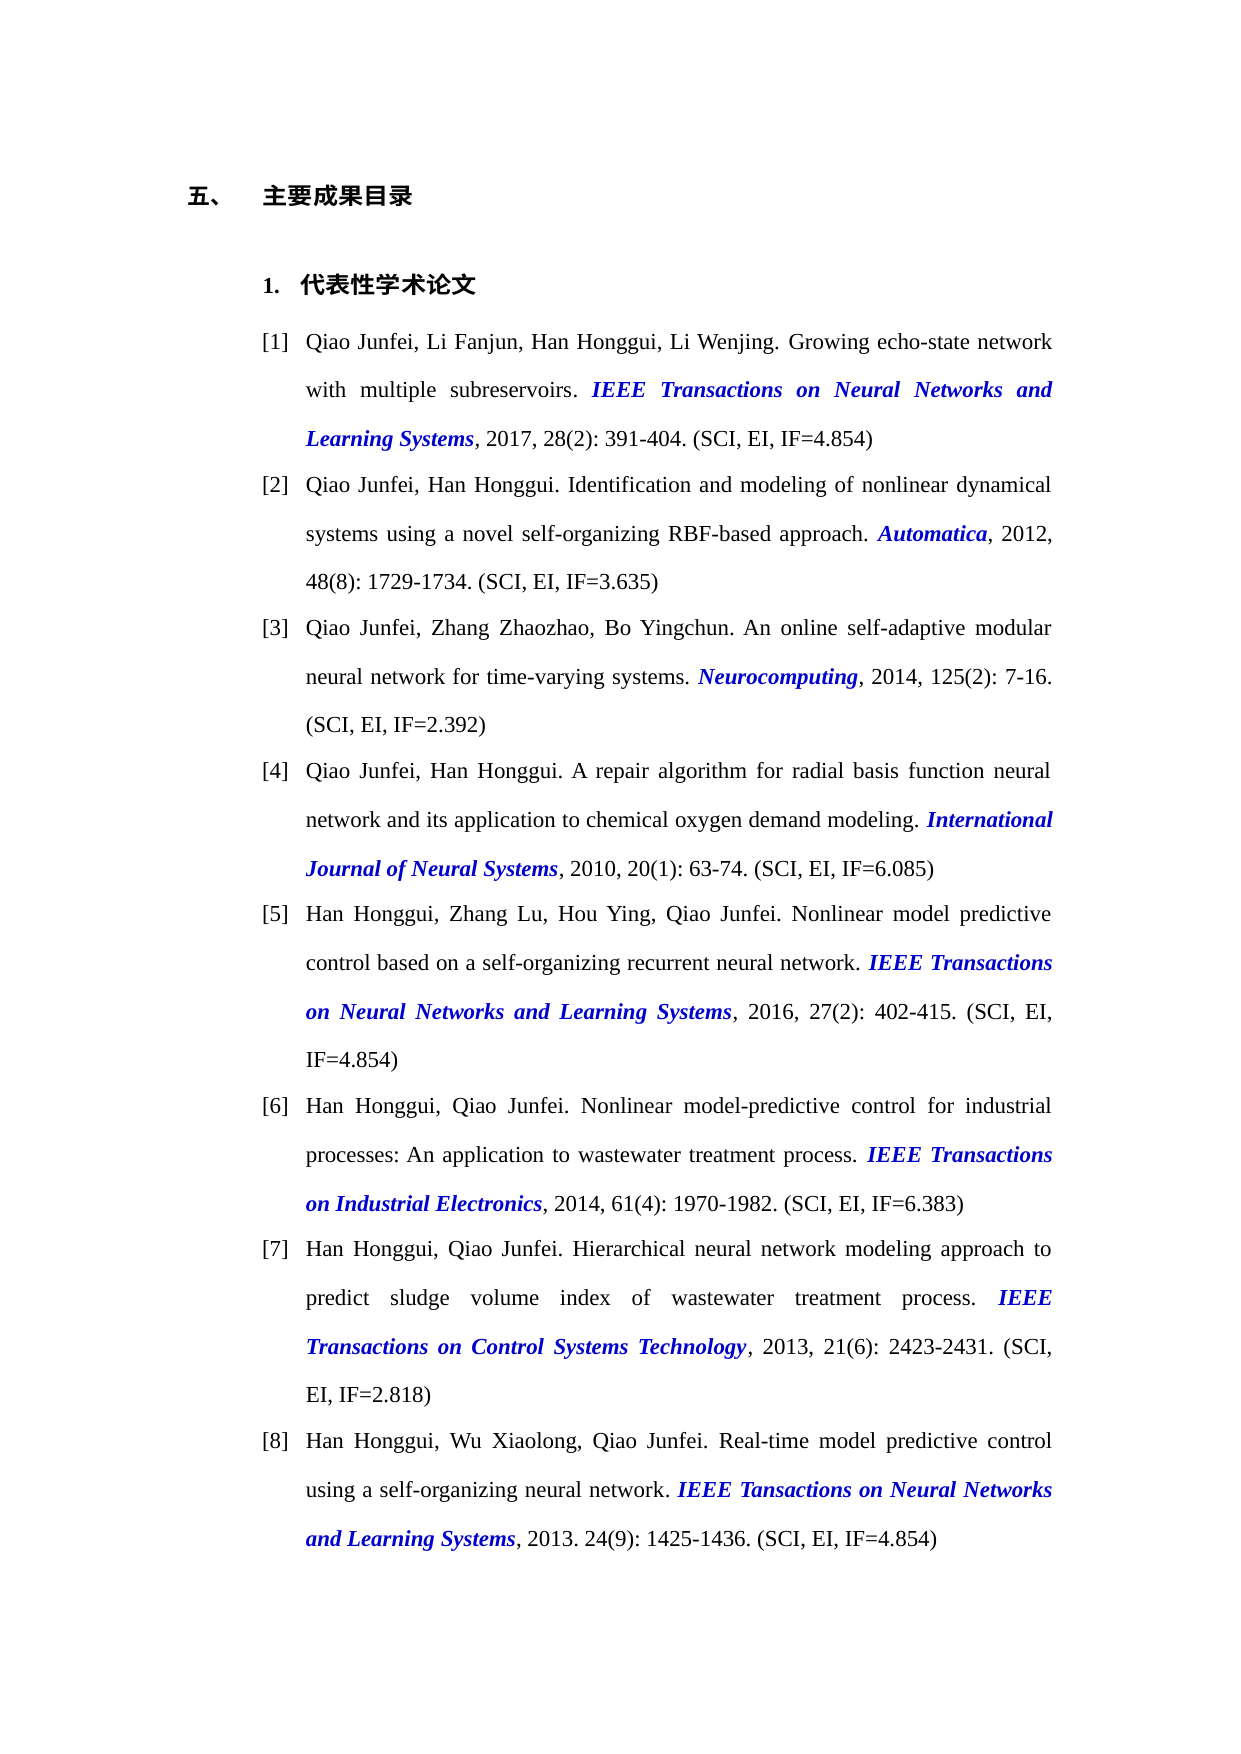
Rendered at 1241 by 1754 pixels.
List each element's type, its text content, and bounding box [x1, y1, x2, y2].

list 主要成果目录 [187, 162, 1053, 227]
list Qiao Junfei, Li Fanjun, Han Honggui, Li Wenjing. Growing echo-state network with multiple subreservoirs. IEEE Transactions on Neural Networks and Learning Systems, 2017, 28(2): 391-404. (SCI, EI, IF=4.854) [262, 325, 1053, 455]
list Han Honggui, Qiao Junfei. Hierarchical neural network modeling approach to predict sludge volume index of wastewater treatment process. IEEE Transactions on Control Systems Technology, 2013, 21(6): 2423-2431. (SCI, EI, IF=2.818) [262, 1232, 1053, 1411]
list 代表性学术论文 [262, 251, 1053, 316]
list Han Honggui, Wu Xiaolong, Qiao Junfei. Real-time model predictive control using a self-organizing neural network. IEEE Tansactions on Neural Networks and Learning Systems, 2013. 24(9): 1425-1436. (SCI, EI, IF=4.854) [262, 1424, 1053, 1554]
list Qiao Junfei, Han Honggui. A repair algorithm for radial basis function neural network and its application to chemical oxygen demand modeling. International Journal of Neural Systems, 2010, 20(1): 63-74. (SCI, EI, IF=6.085) [262, 754, 1053, 884]
list Qiao Junfei, Han Honggui. Identification and modeling of nonlinear dynamical systems using a novel self-organizing RBF-based approach. Automatica, 2012, 48(8): 1729-1734. (SCI, EI, IF=3.635) [262, 468, 1053, 598]
list Qiao Junfei, Zhang Zhaozhao, Bo Yingchun. An online self-adaptive modular neural network for time-varying systems. Neurocomputing, 2014, 125(2): 7-16. (SCI, EI, IF=2.392) [262, 611, 1053, 741]
list Han Honggui, Qiao Junfei. Nonlinear model-predictive control for industrial processes: An application to wastewater treatment process. IEEE Transactions on Industrial Electronics, 2014, 61(4): 1970-1982. (SCI, EI, IF=6.383) [262, 1089, 1053, 1219]
list Han Honggui, Zhang Lu, Hou Ying, Qiao Junfei. Nonlinear model predictive control based on a self-organizing recurrent neural network. IEEE Transactions on Neural Networks and Learning Systems, 2016, 27(2): 402-415. (SCI, EI, IF=4.854) [262, 897, 1053, 1076]
